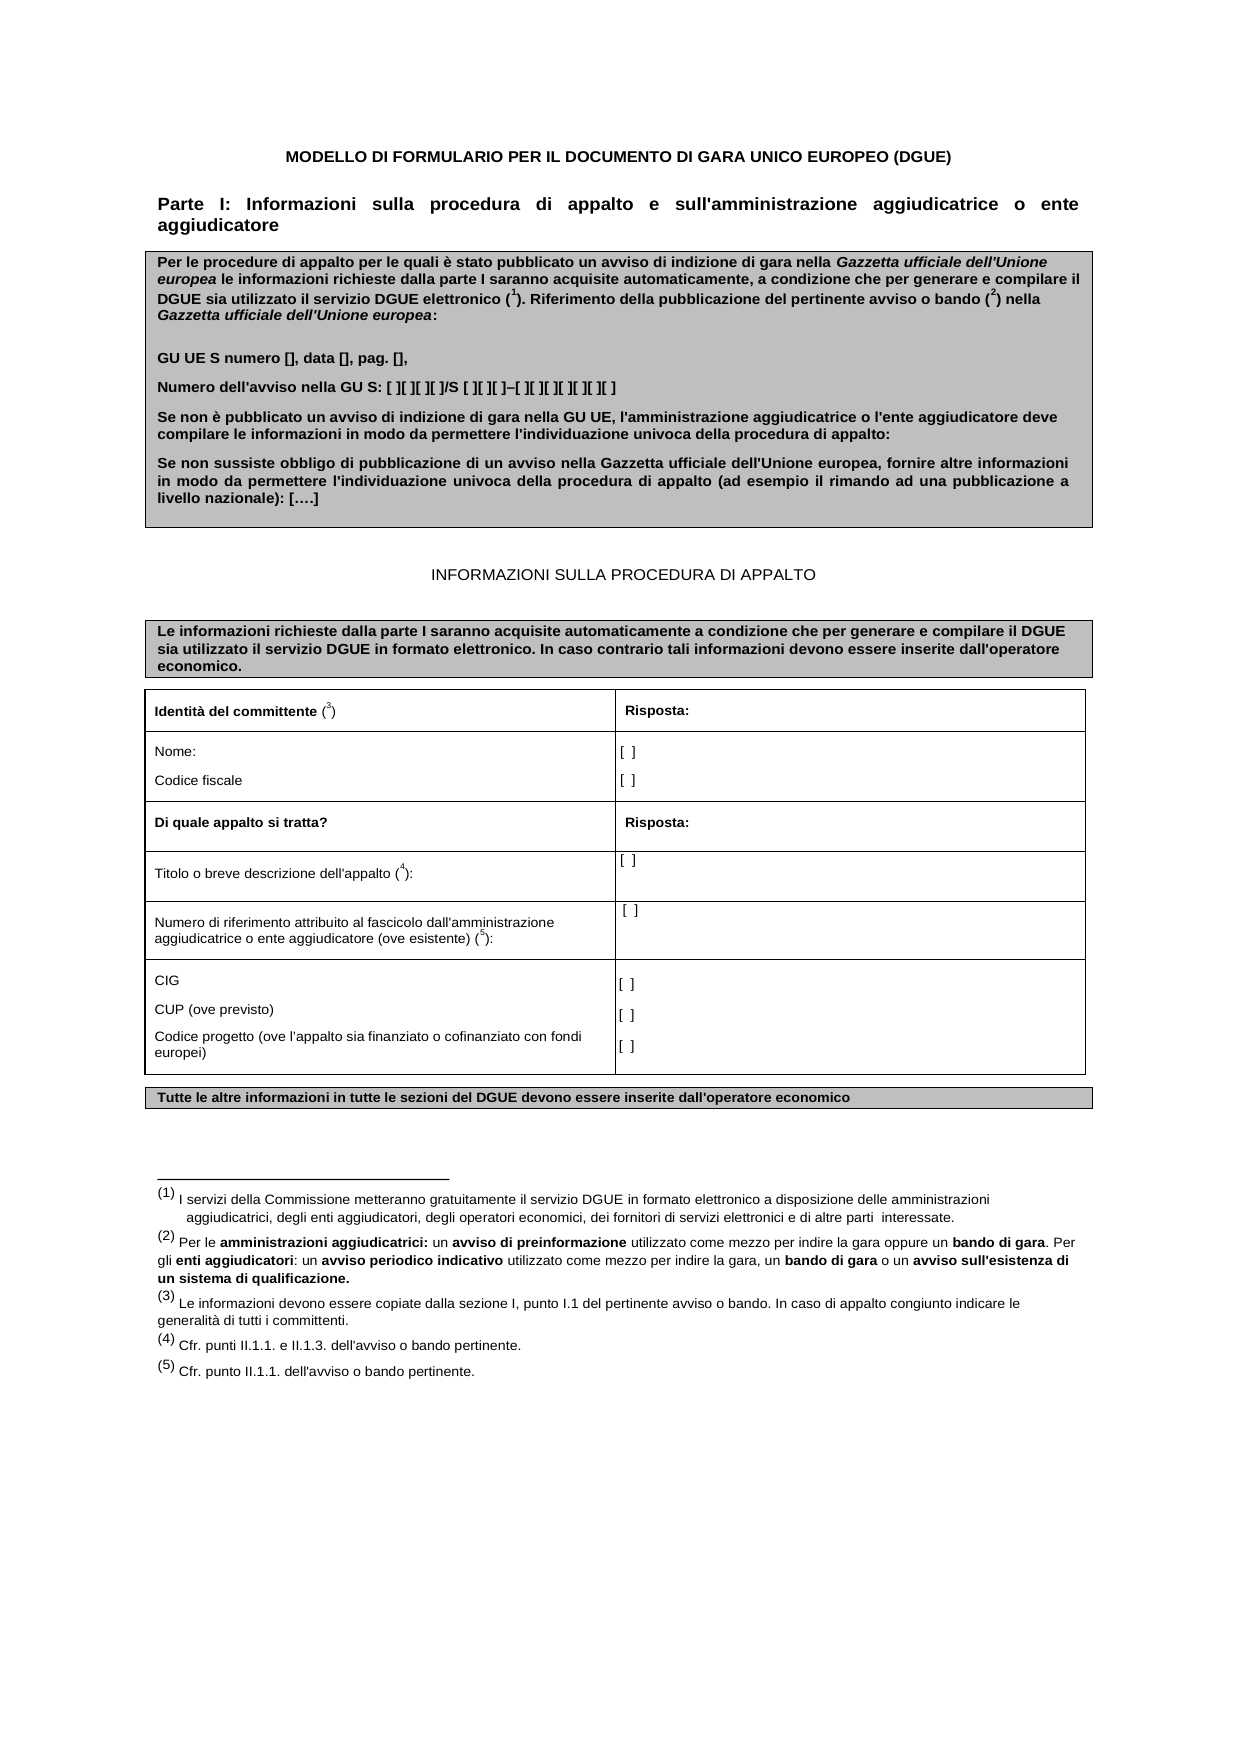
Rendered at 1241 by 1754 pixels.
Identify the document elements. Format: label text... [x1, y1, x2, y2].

table_cell [ ] [ ] [ ] [616, 732, 1085, 801]
table_header Risposta: [616, 690, 1085, 731]
subtitle INFORMAZIONI SULLA PROCEDURA DI APPALTO [431, 565, 1080, 583]
table_cell CIG [146, 960, 615, 994]
table_cell [ ] [ ] [ ] [618, 960, 1085, 1074]
table_cell [ ] [616, 852, 1085, 901]
table_cell Di quale appalto si tratta? [146, 802, 615, 851]
table_cell Risposta: [616, 802, 1085, 851]
text (2) Per le amministrazioni aggiudicatrici: un avviso di preinformazione utilizzato come mezzo per indire la gara oppure un bando di gara. Per gli enti aggiudicatori: un avviso periodico indicativo utilizzato come mezzo per indire la gara, un bando di gara o un avviso sull'esistenza di un sistema di qualificazione. [157, 1228, 1080, 1286]
table_cell CUP (ove previsto) [146, 995, 615, 1023]
table_cell Nome: [146, 732, 615, 766]
subtitle Parte I: Informazioni sulla procedura di appalto e sull'amministrazione aggiudicatrice o ente aggiudicatore [157, 194, 1080, 235]
table_cell Codice progetto (ove l’appalto sia finanziato o cofinanziato con fondi [146, 1023, 615, 1045]
table_cell [ ] [616, 902, 1085, 959]
table_cell Titolo o breve descrizione dell'appalto (4): [146, 852, 615, 901]
text (3) Le informazioni devono essere copiate dalla sezione I, punto I.1 del pertinente avviso o bando. In caso di appalto congiunto indicare le generalità di tutti i committenti. [157, 1288, 1080, 1329]
table_cell Numero di riferimento attribuito al fascicolo dall'amministrazione aggiudicatrice o ente aggiudicatore (ove esistente) (5): [146, 902, 615, 959]
text (5) Cfr. punto II.1.1. dell'avviso o bando pertinente. [157, 1357, 1080, 1379]
text MODELLO DI FORMULARIO PER IL DOCUMENTO DI GARA UNICO EUROPEO (DGUE) [285, 148, 1080, 166]
table_cell europei) [146, 1045, 615, 1074]
table_header Identità del committente (3) [146, 690, 615, 731]
text (4) Cfr. punti II.1.1. e II.1.3. dell'avviso o bando pertinente. [157, 1331, 1080, 1353]
table_cell Codice fiscale [146, 766, 615, 801]
text (1) I servizi della Commissione metteranno gratuitamente il servizio DGUE in formato elettronico a disposizione delle amministrazioni aggiudicatrici, degli enti aggiudicatori, degli operatori economici, dei fornitori di servizi elettronici e di altre parti interessate. [157, 1175, 1080, 1225]
